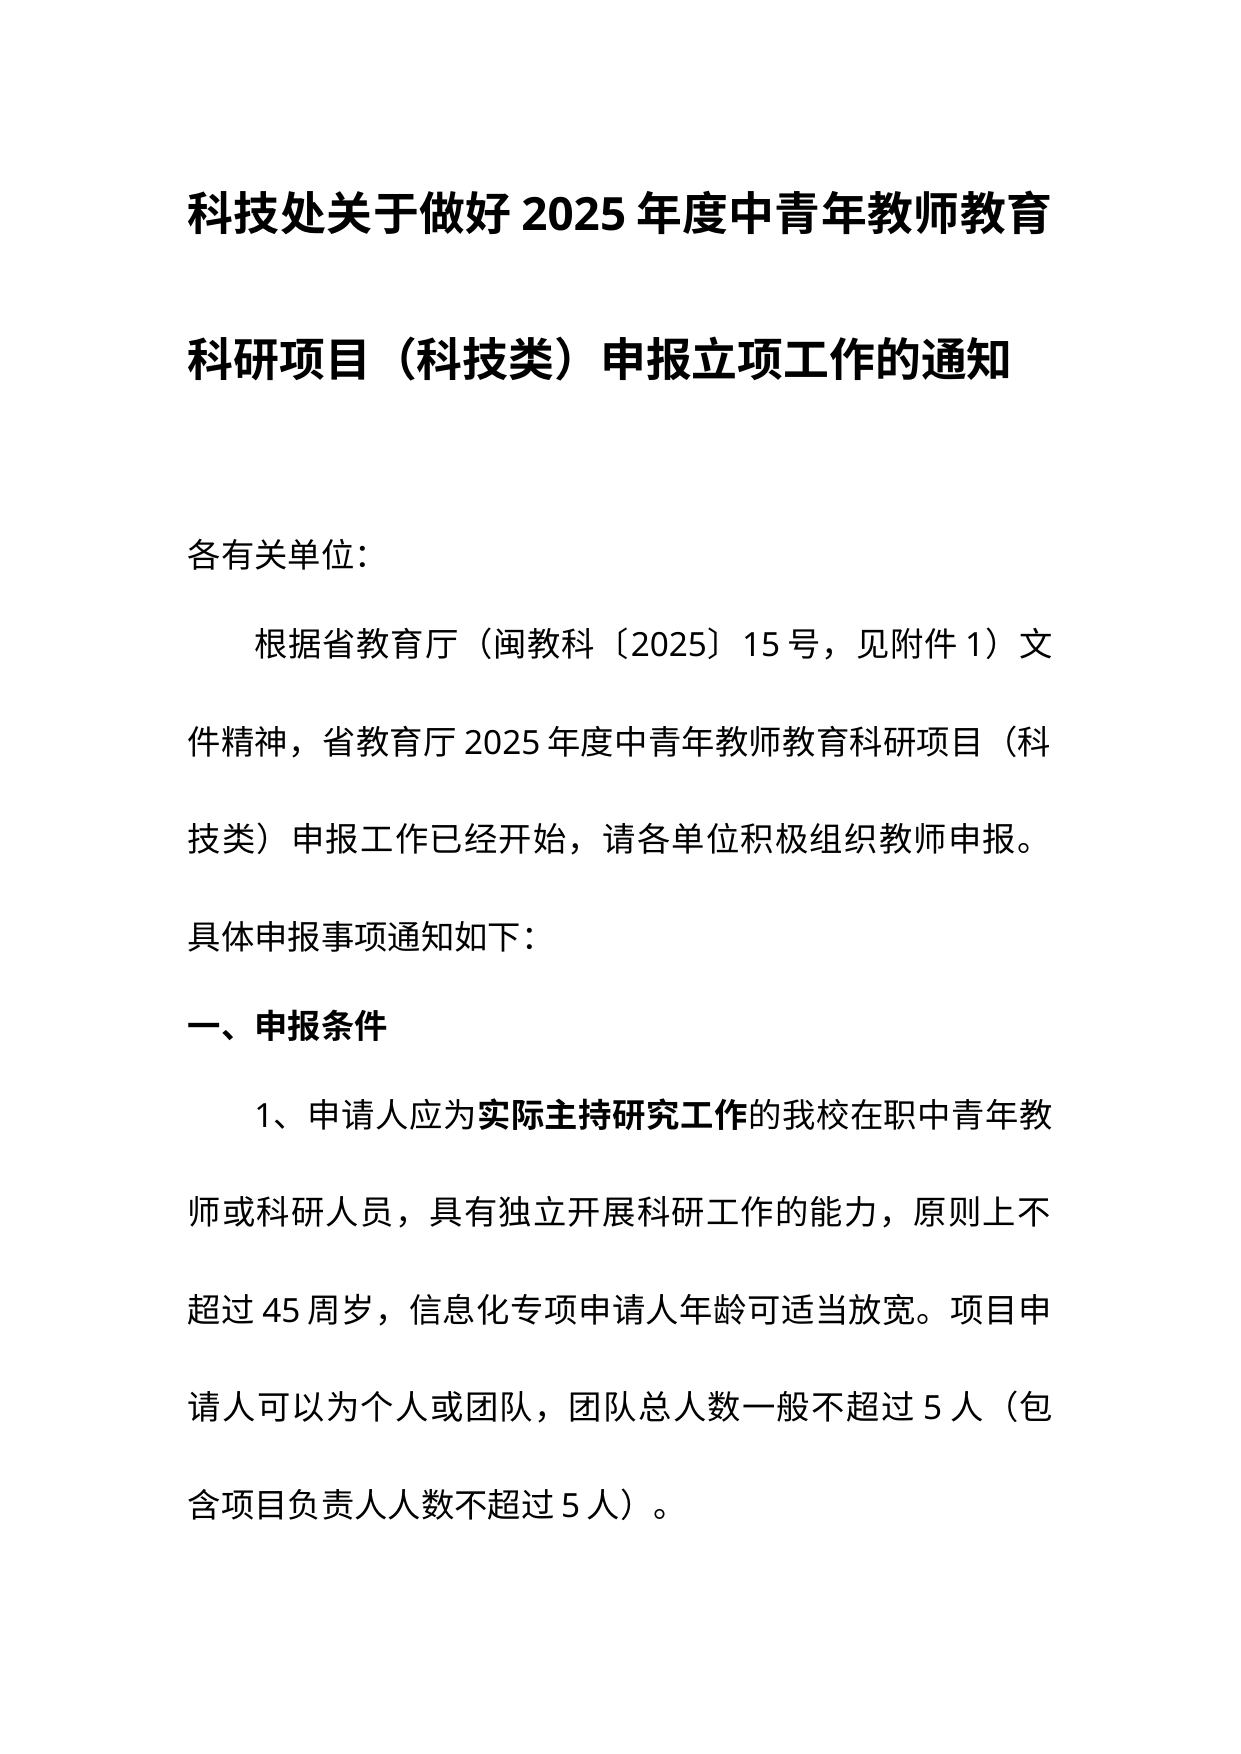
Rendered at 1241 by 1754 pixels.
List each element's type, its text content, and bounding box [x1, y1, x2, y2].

text 科技处关于做好2025年度中青年教师教育科研项目（科技类）申报立项工作的通知 [187, 162, 1053, 406]
text 一、申报条件 [187, 991, 1053, 1056]
text 各有关单位： [187, 521, 1053, 586]
text 根据省教育厅（闽教科〔2025〕15号，见附件1）文件精神，省教育厅2025年度中青年教师教育科研项目（科技类）申报工作已经开始，请各单位积极组织教师申报。具体申报事项通知如下： [187, 610, 1053, 967]
text 1、申请人应为实际主持研究工作的我校在职中青年教师或科研人员，具有独立开展科研工作的能力，原则上不超过45周岁，信息化专项申请人年龄可适当放宽。项目申请人可以为个人或团队，团队总人数一般不超过5人（包含项目负责人人数不超过5人）。 [187, 1080, 1053, 1535]
